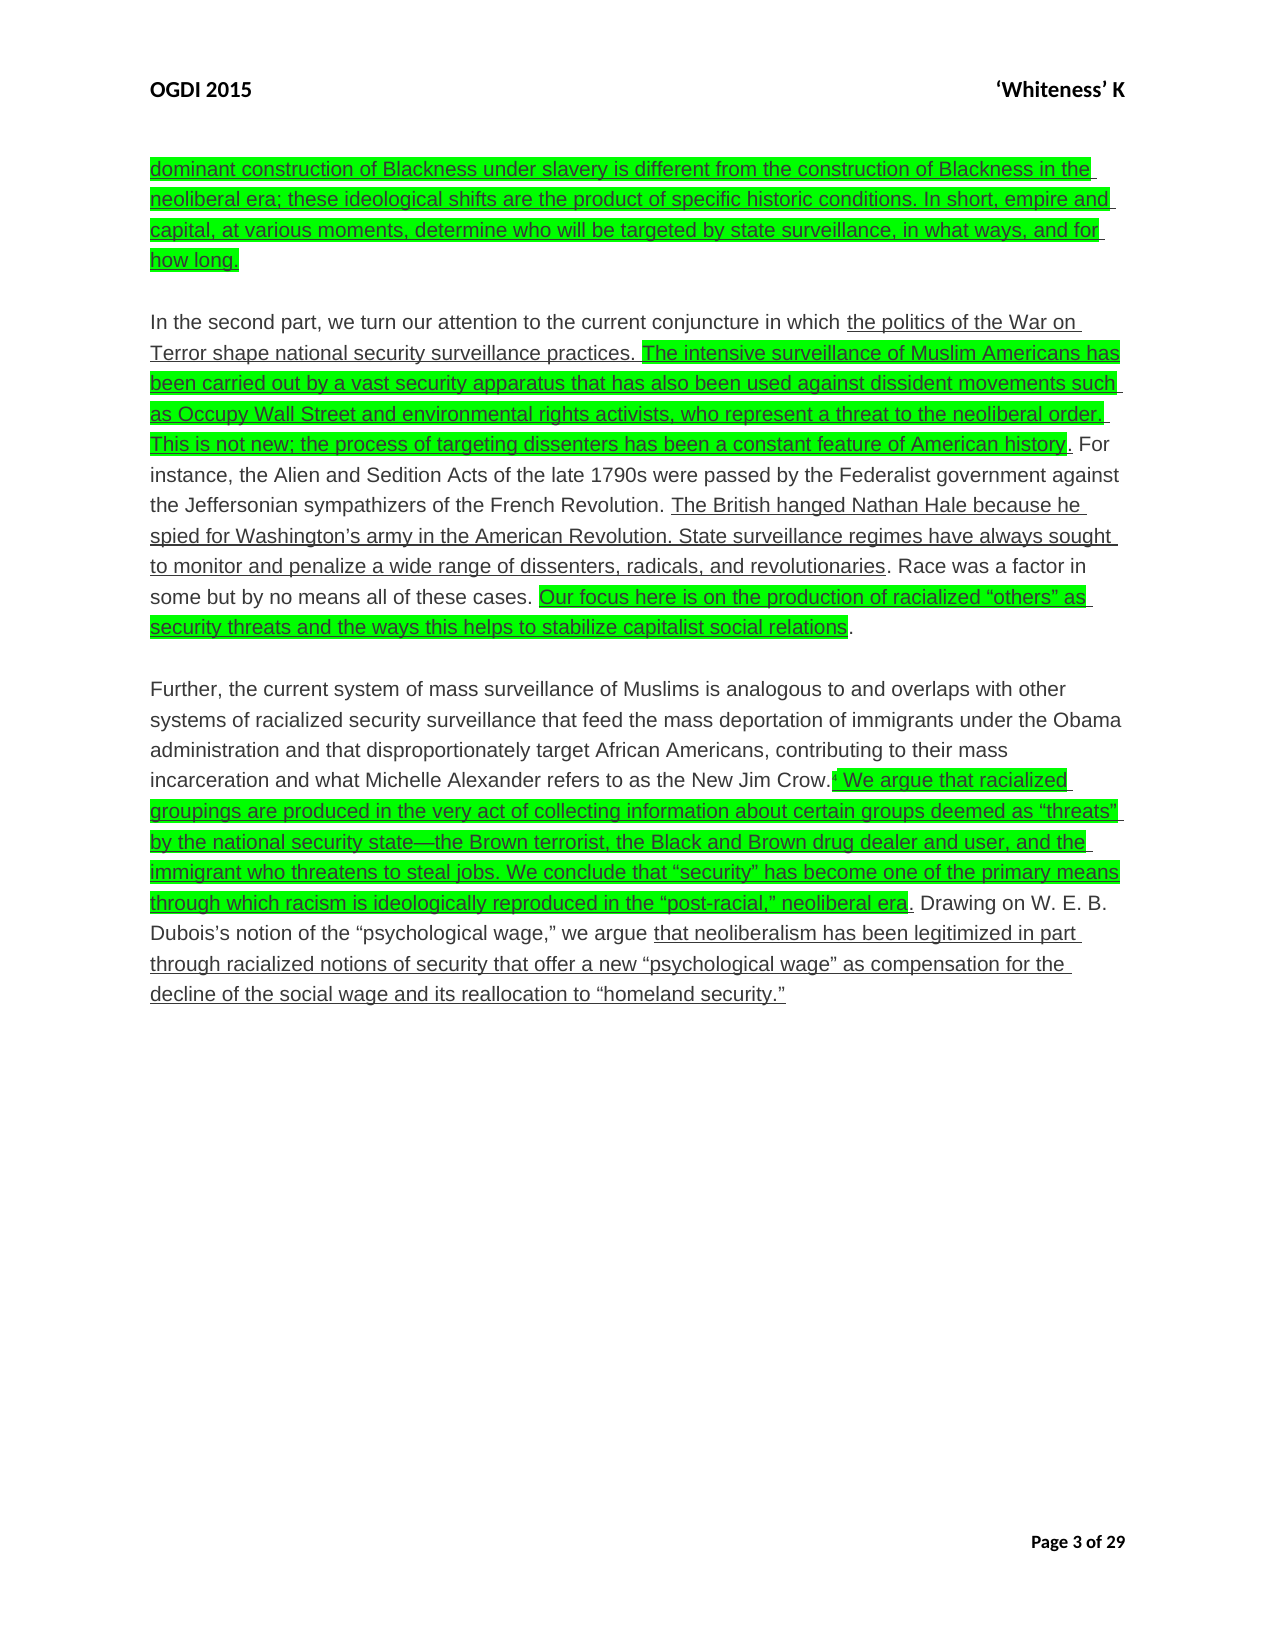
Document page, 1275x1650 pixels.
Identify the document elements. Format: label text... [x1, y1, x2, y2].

text Further, the current system of mass surveillance of Muslims is analogous to and overlaps with other systems of racialized security surveillance that feed the mass deportation of immigrants under the Obama administration and that disproportionately target African Americans, contributing to their mass incarceration and what Michelle Alexander refers to as the New Jim Crow.4 We argue that racialized groupings are produced in the very act of collecting information about certain groups deemed as “threats” by the national security state—the Brown terrorist, the Black and Brown drug dealer and user, and the immigrant who threatens to steal jobs. We conclude that “security” has become one of the primary means through which racism is ideologically reproduced in the “post-racial,” neoliberal era. Drawing on W. E. B. Dubois’s notion of the “psychological wage,” we argue that neoliberalism has been legitimized in part through racialized notions of security that offer a new “psychological wage” as compensation for the decline of the social wage and its reallocation to “homeland security.” [150, 670, 1125, 1006]
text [150, 150, 1125, 272]
text In the second part, we turn our attention to the current conjuncture in which the politics of the War on Terror shape national security surveillance practices. The intensive surveillance of Muslim Americans has been carried out by a vast security apparatus that has also been used against dissident movements such as Occupy Wall Street and environmental rights activists, who represent a threat to the neoliberal order. This is not new; the process of targeting dissenters has been a constant feature of American history. For instance, the Alien and Sedition Acts of the late 1790s were passed by the Federalist government against the Jeffersonian sympathizers of the French Revolution. The British hanged Nathan Hale because he spied for Washington’s army in the American Revolution. State surveillance regimes have always sought to monitor and penalize a wide range of dissenters, radicals, and revolutionaries. Race was a factor in some but by no means all of these cases. Our focus here is on the production of racialized “others” as security threats and the ways this helps to stabilize capitalist social relations. [150, 303, 1125, 639]
